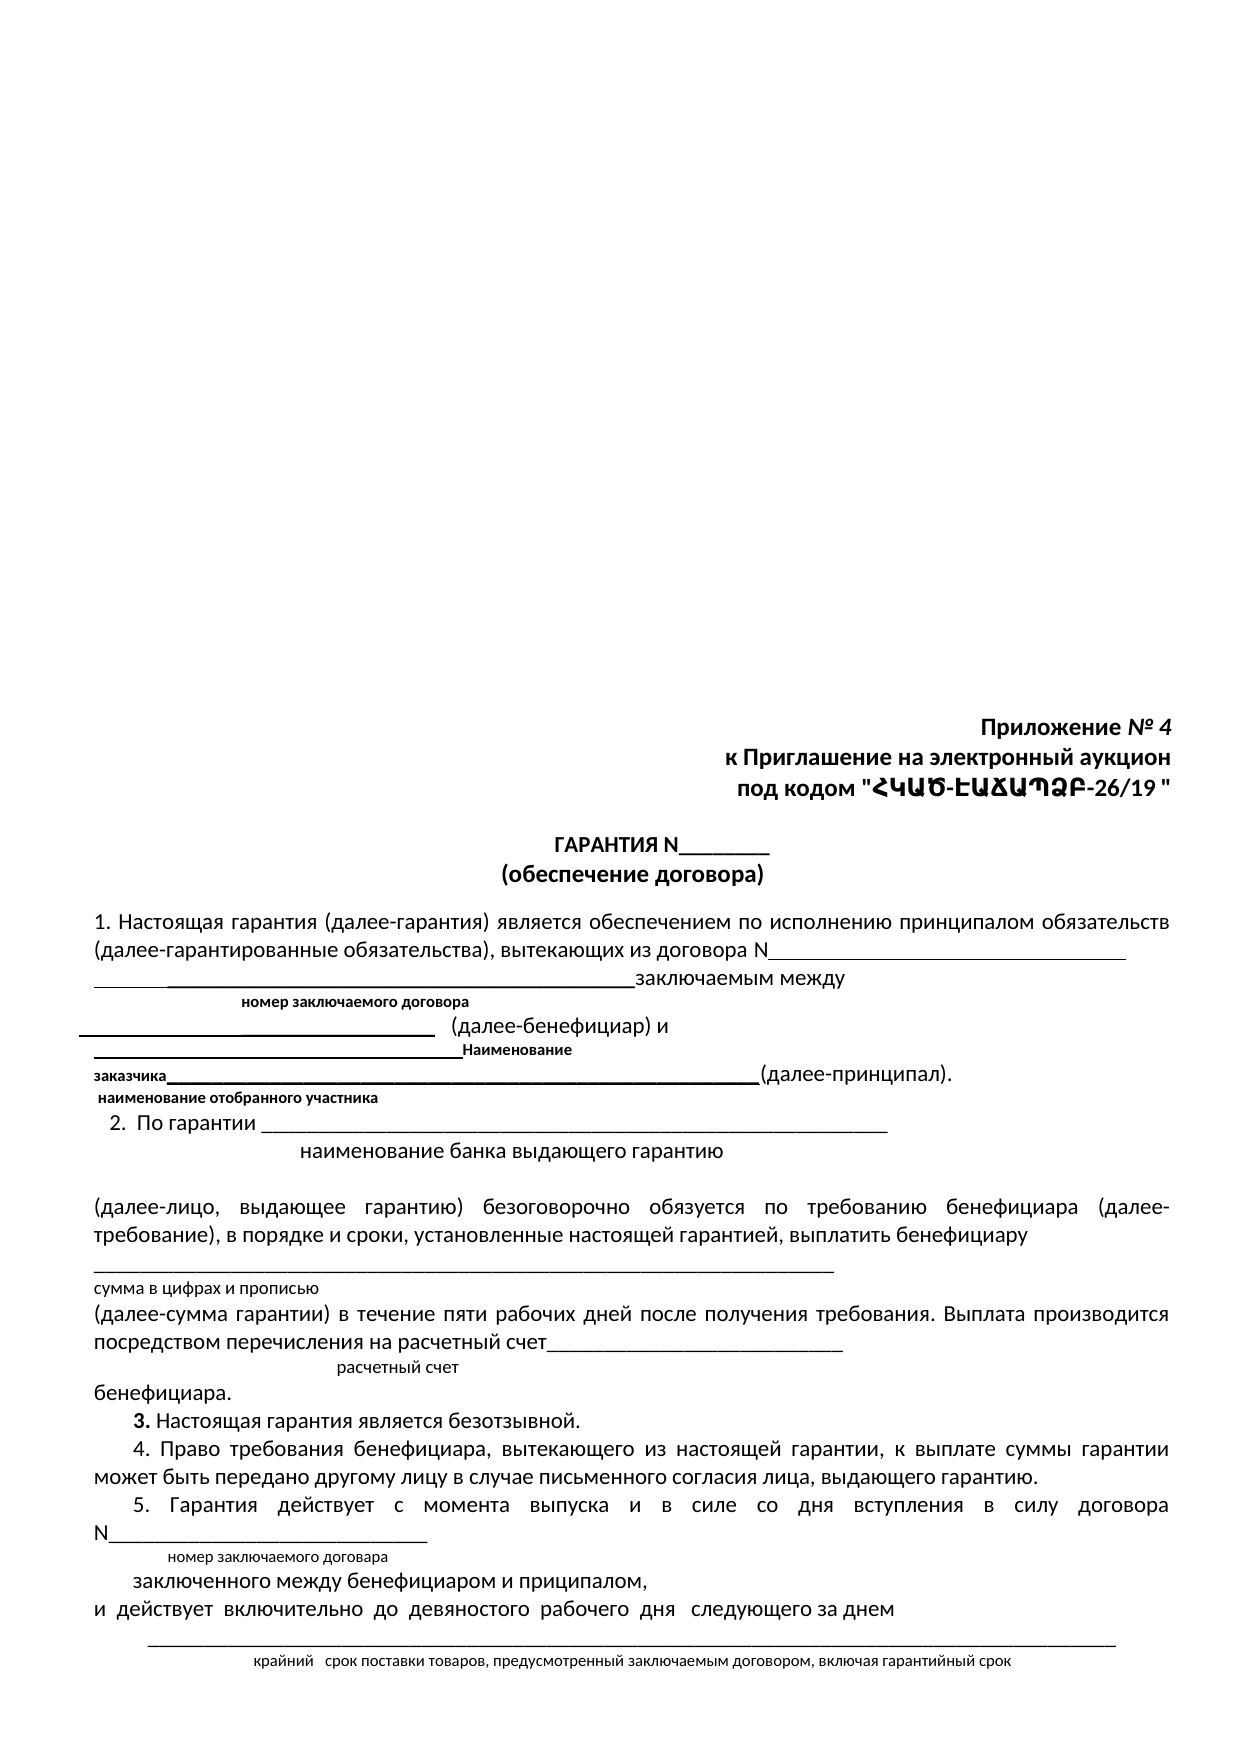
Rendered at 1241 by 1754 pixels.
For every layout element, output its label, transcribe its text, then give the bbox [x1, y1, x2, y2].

text наименование отобранного участника [79, 1087, 1171, 1108]
text _________________ (далее-бенефициар) и [79, 1011, 1171, 1039]
text наименование банка выдающего гарантию [94, 1136, 1171, 1164]
text сумма в цифрах и прописью [94, 1276, 1171, 1299]
text (обеспечение договора) [153, 858, 1112, 889]
text (далее-лицо, выдающее гарантию) безоговорочно обязуется по требованию бенефициара (далее-требование), в порядке и сроки, установленные настоящей гарантией, выплатить бенефициару [94, 1192, 1171, 1248]
text к Приглашение на электронный аукцион [94, 741, 1171, 772]
text 2. По гарантии _______________________________________________________ [94, 1108, 1171, 1136]
text заключенного между бенефициаром и приципалом, [94, 1566, 1171, 1594]
text (далее-сумма гарантии) в течение пяти рабочих дней после получения требования. Выплата производится посредством перечисления на расчетный счет__________________________ [94, 1299, 1171, 1355]
text ГАРАНТИЯ N________ [94, 830, 1171, 858]
text и действует включительно до девяностого рабочего дня следующего за днем [94, 1594, 1171, 1622]
text номер заключаемого договара [94, 1546, 1171, 1566]
text _____________________________________________________________________________________ [94, 1622, 1171, 1650]
text под кодом "ՀԿԱԾ-ԷԱՃԱՊՁԲ-26/19 " [94, 772, 1171, 802]
text 1. Настоящая гарантия (далее-гарантия) является обеспечением по исполнению принципалом обязательств (далее-гарантированные обязательства), вытекающих из договора N _________________________________________заключаемым между [94, 907, 1171, 991]
text Наименование заказчика____________________________________________________(далее-принципал). [94, 1039, 1171, 1087]
text 5. Гарантия действует с момента выпуска и в силе со дня вступления в силу договора N____________________________ [94, 1490, 1171, 1546]
text бенефициара. [94, 1378, 1171, 1406]
text 3. Настоящая гарантия является безотзывной. [94, 1406, 1171, 1434]
text расчетный счет [94, 1355, 1171, 1378]
text крайний срок поставки товаров, предусмотренный заключаемым договором, включая гарантийный срок [94, 1650, 1171, 1671]
text номер заключаемого договора [94, 991, 1171, 1011]
text _________________________________________________________________ [94, 1248, 1171, 1276]
text 4. Право требования бенефициара, вытекающего из настоящей гарантии, к выплате суммы гарантии может быть передано другому лицу в случае письменного согласия лица, выдающего гарантию. [94, 1434, 1171, 1490]
text Приложение № 4 [94, 711, 1171, 741]
